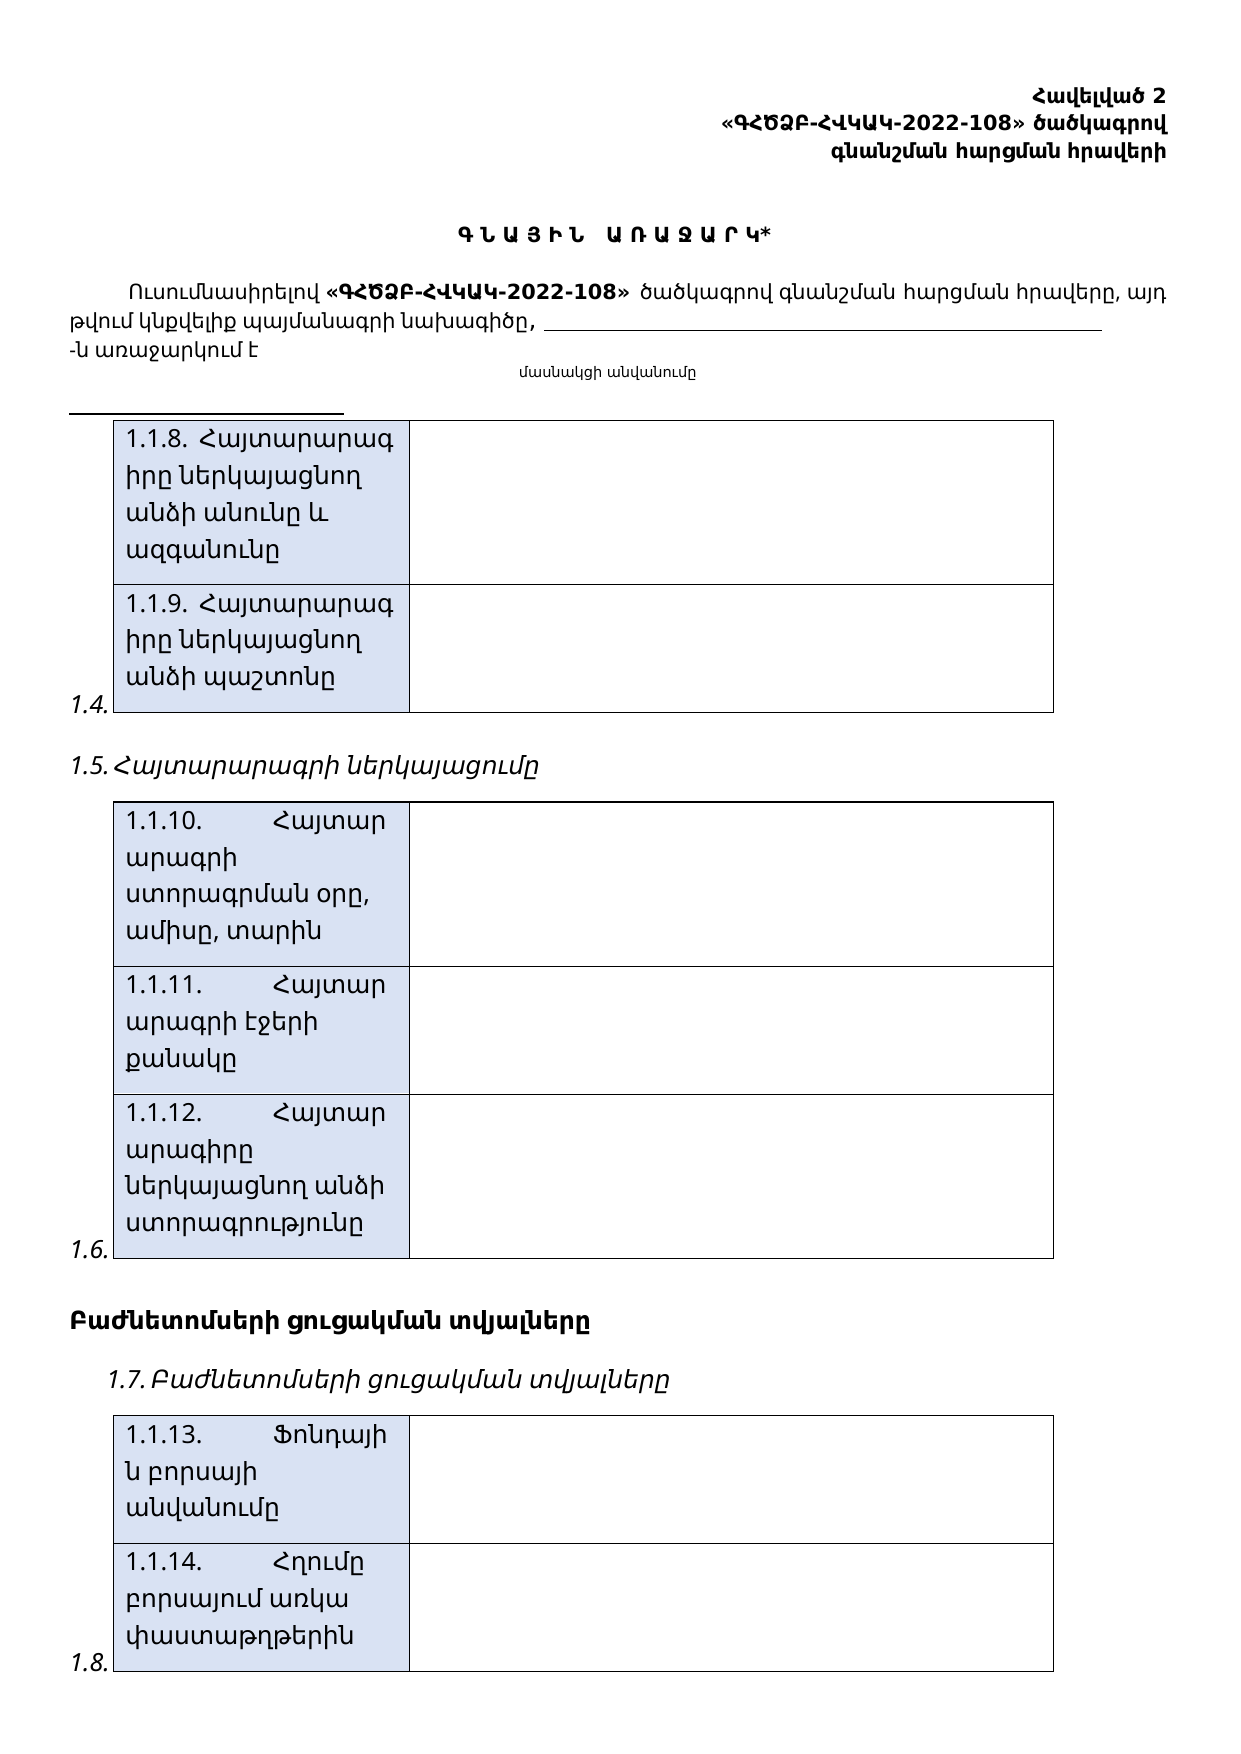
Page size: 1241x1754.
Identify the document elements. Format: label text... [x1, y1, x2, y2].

text «ԳՀԾՁԲ-ՀՎԿԱԿ-2022-108» ծածկագրով [69, 108, 1167, 137]
text Գ Ն Ա Յ Ի Ն Ա Ռ Ա Ջ Ա Ր Կ* [62, 223, 1167, 248]
text գնանշման հարցման հրավերի [69, 137, 1167, 165]
text Հավելված 2 [69, 84, 1167, 108]
text Ուսումնասիրելով «ԳՀԾՁԲ-ՀՎԿԱԿ-2022-108» ծածկագրով գնանշման հարցման հրավերը, այդ թվում կնքվելիք պայմանագրի նախագիծը, -ն առաջարկում է [69, 277, 1167, 364]
text մասնակցի անվանումը [69, 364, 1167, 393]
